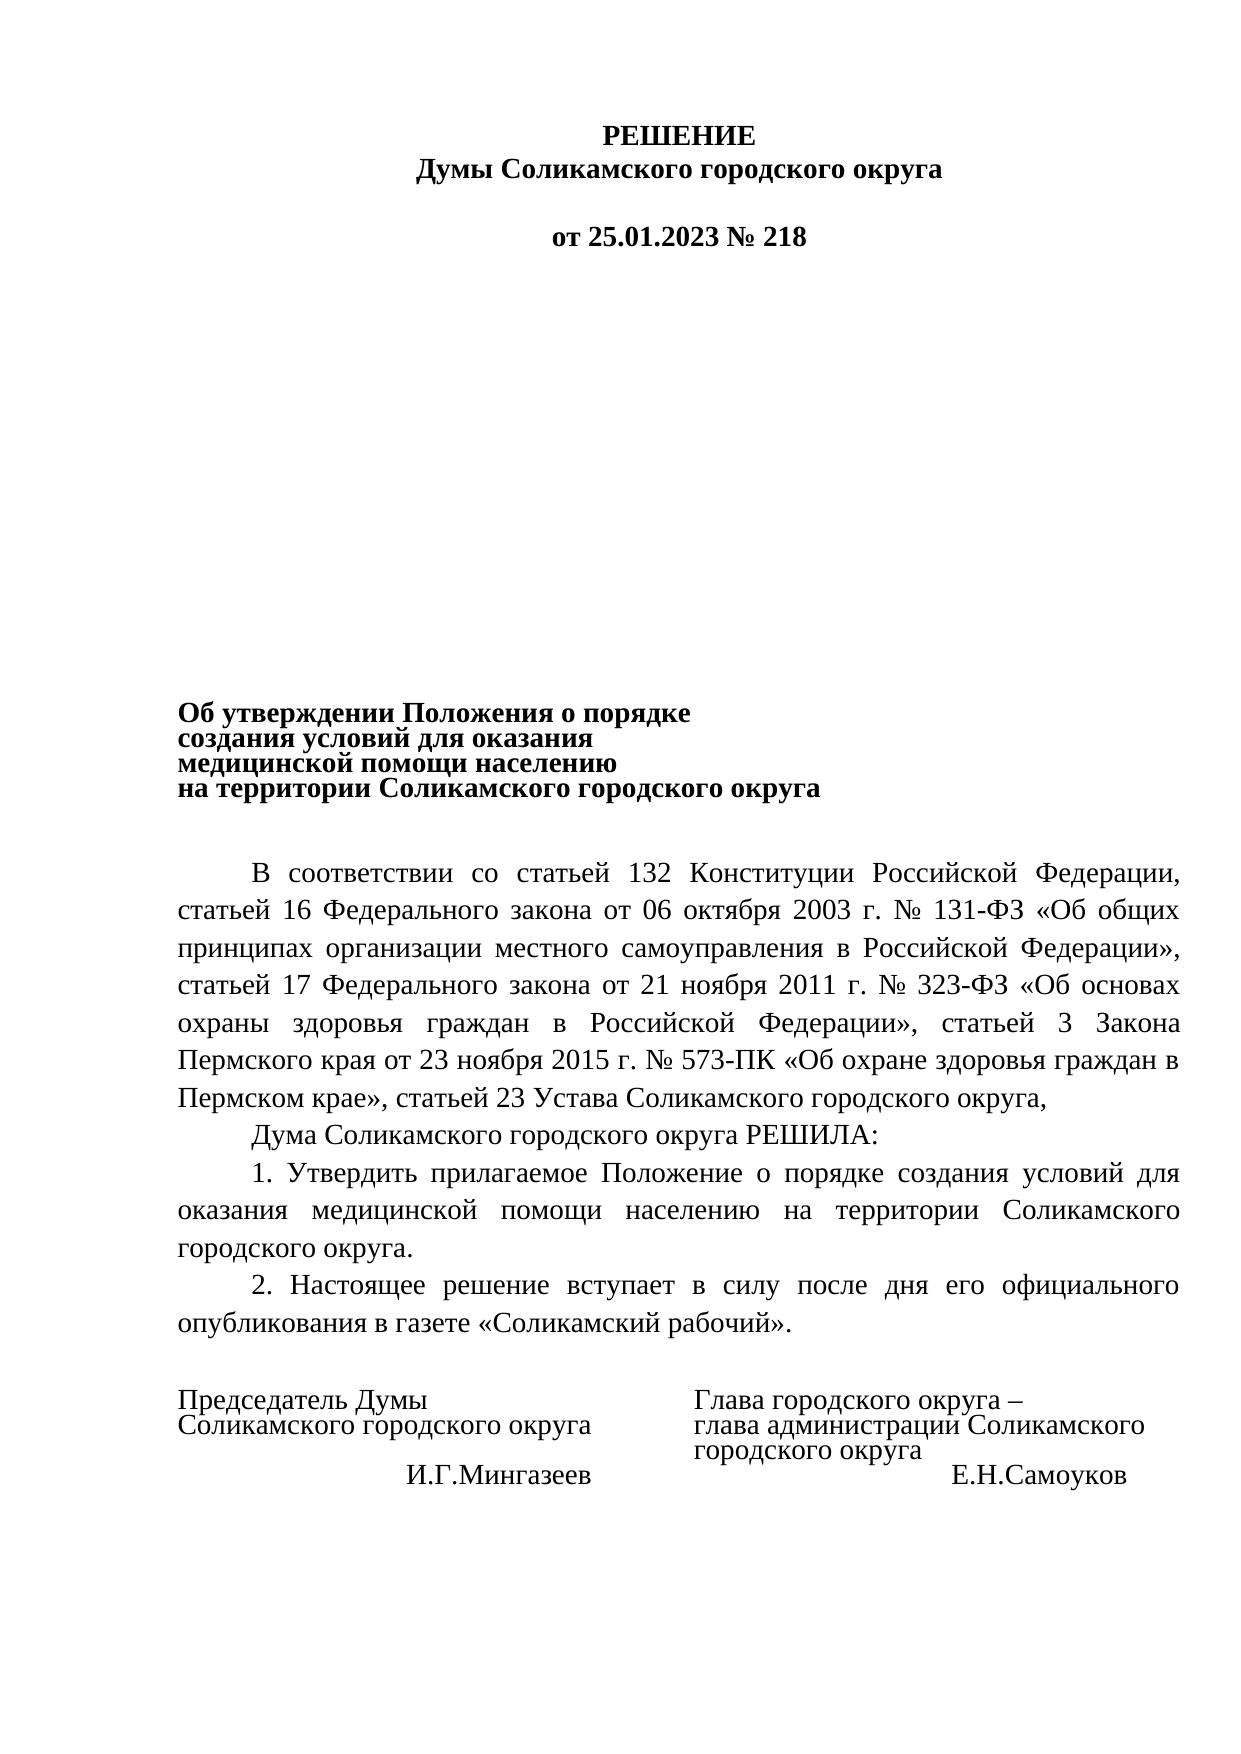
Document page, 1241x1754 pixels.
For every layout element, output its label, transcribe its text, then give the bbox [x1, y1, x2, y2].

text РЕШЕНИЕ [177, 118, 1181, 152]
text Думы Соликамского городского округа [177, 152, 1181, 185]
text И.Г.Мингазеев Е.Н.Самоуков [177, 1465, 1181, 1490]
text 1. Утвердить прилагаемое Положение о порядке создания условий для оказания медицинской помощи населению на территории Соликамского городского округа. [177, 1152, 1181, 1265]
text городского округа [177, 1440, 1181, 1465]
text Председатель Думы Глава городского округа – [177, 1390, 362, 1415]
text Об утверждении Положения о порядке [177, 702, 1181, 727]
text от 25.01.2023 № 218 [177, 219, 1181, 252]
text Дума Соликамского городского округа РЕШИЛА: [177, 1115, 1181, 1152]
text медицинской помощи населению [177, 752, 1181, 777]
text Соликамского городского округа глава администрации Соликамского [177, 1415, 1181, 1440]
text В соответствии со статьей 132 Конституции Российской Федерации, статьей 16 Федерального закона от 06 октября . № 131-ФЗ «Об общих принципах организации местного самоуправления в Российской Федерации», статьей 17 Федерального закона от 21 ноября . № 323-ФЗ «Об основах охраны здоровья граждан в Российской Федерации», статьей 3 Закона Пермского края от 23 ноября . № 573-ПК «Об охране здоровья граждан в Пермском крае», статьей 23 Устава Соликамского городского округа, [177, 852, 1181, 1115]
text на территории Соликамского городского округа [177, 777, 1181, 802]
text создания условий для оказания [177, 727, 1181, 752]
text 2. Настоящее решение вступает в силу после дня его официального опубликования в газете «Соликамский рабочий». [177, 1265, 1181, 1340]
text Председатель Думы Глава городского округа – [372, 1390, 1181, 1415]
